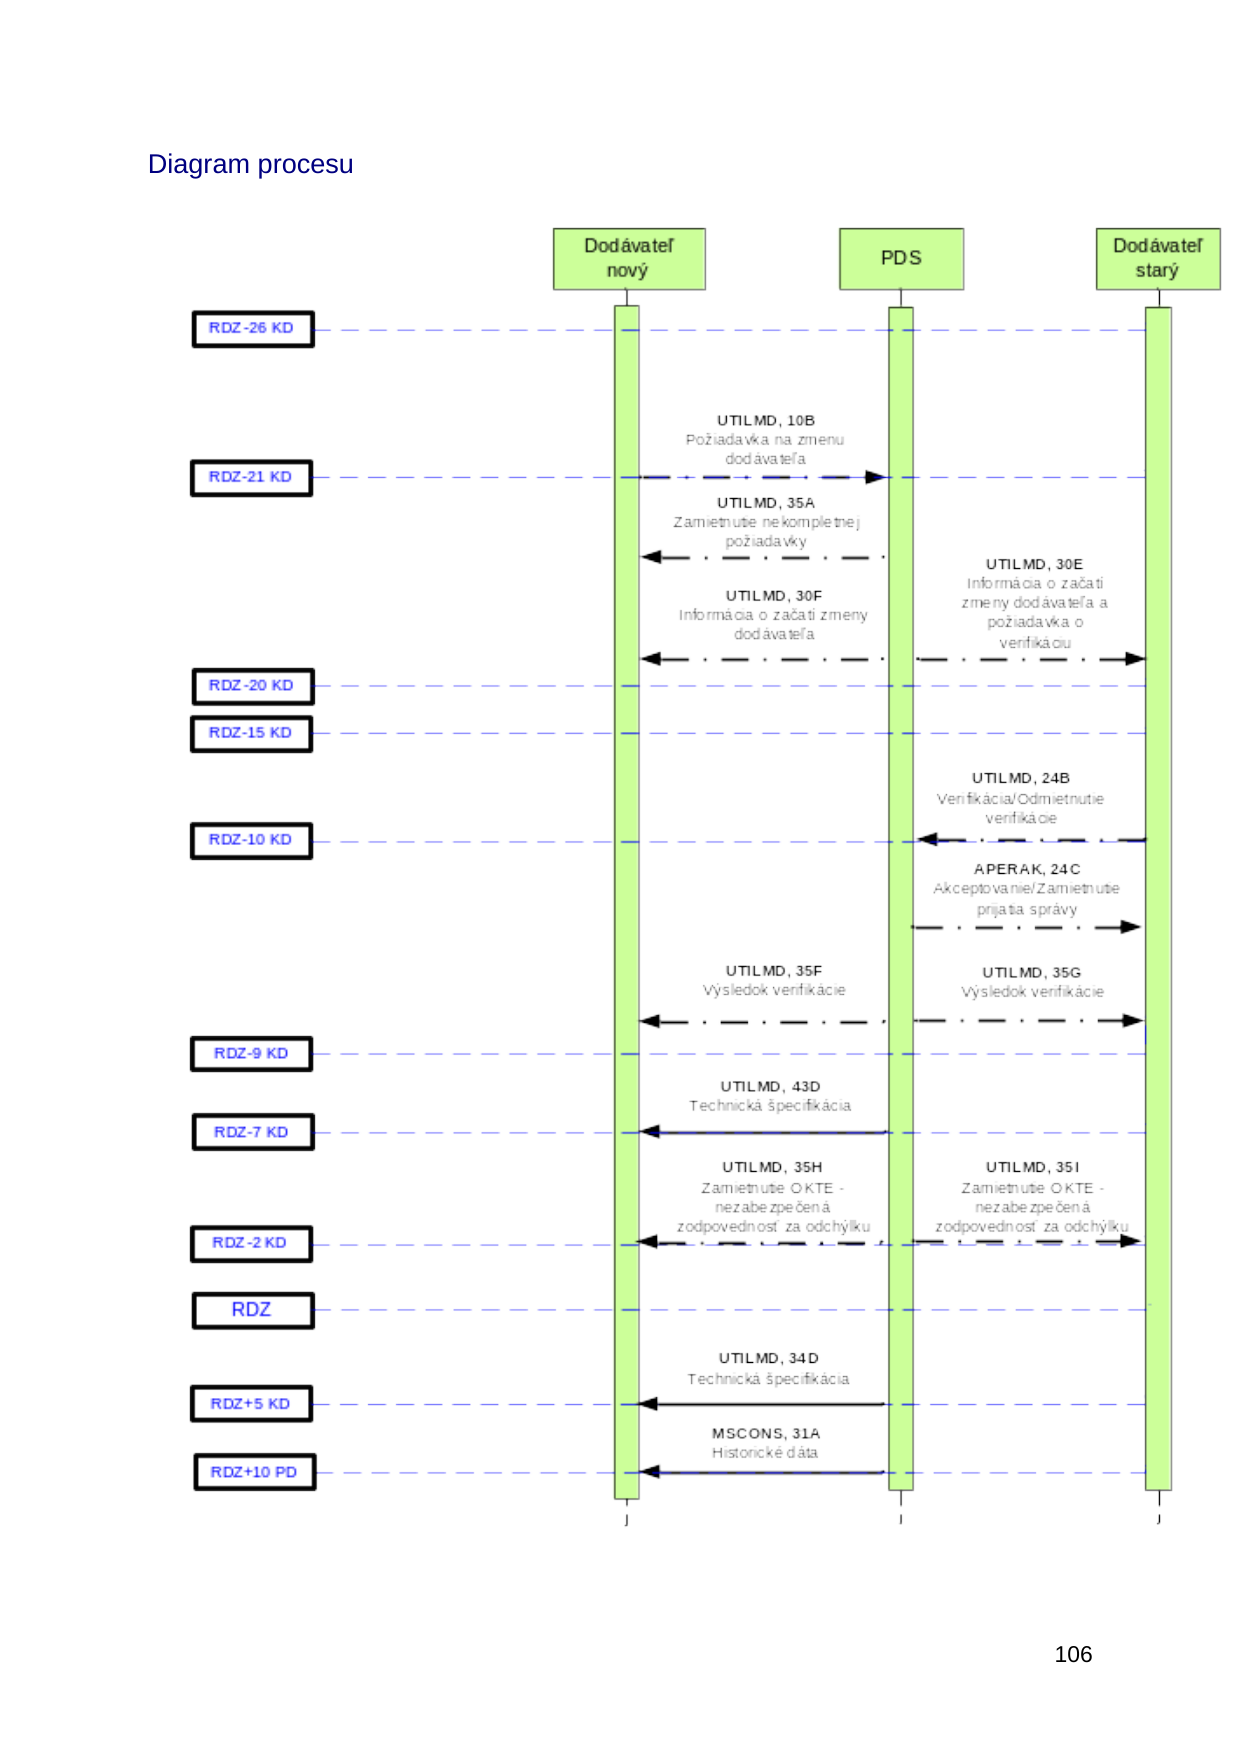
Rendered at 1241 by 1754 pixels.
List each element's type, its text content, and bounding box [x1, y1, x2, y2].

subtitle Diagram procesu [148, 148, 1093, 179]
